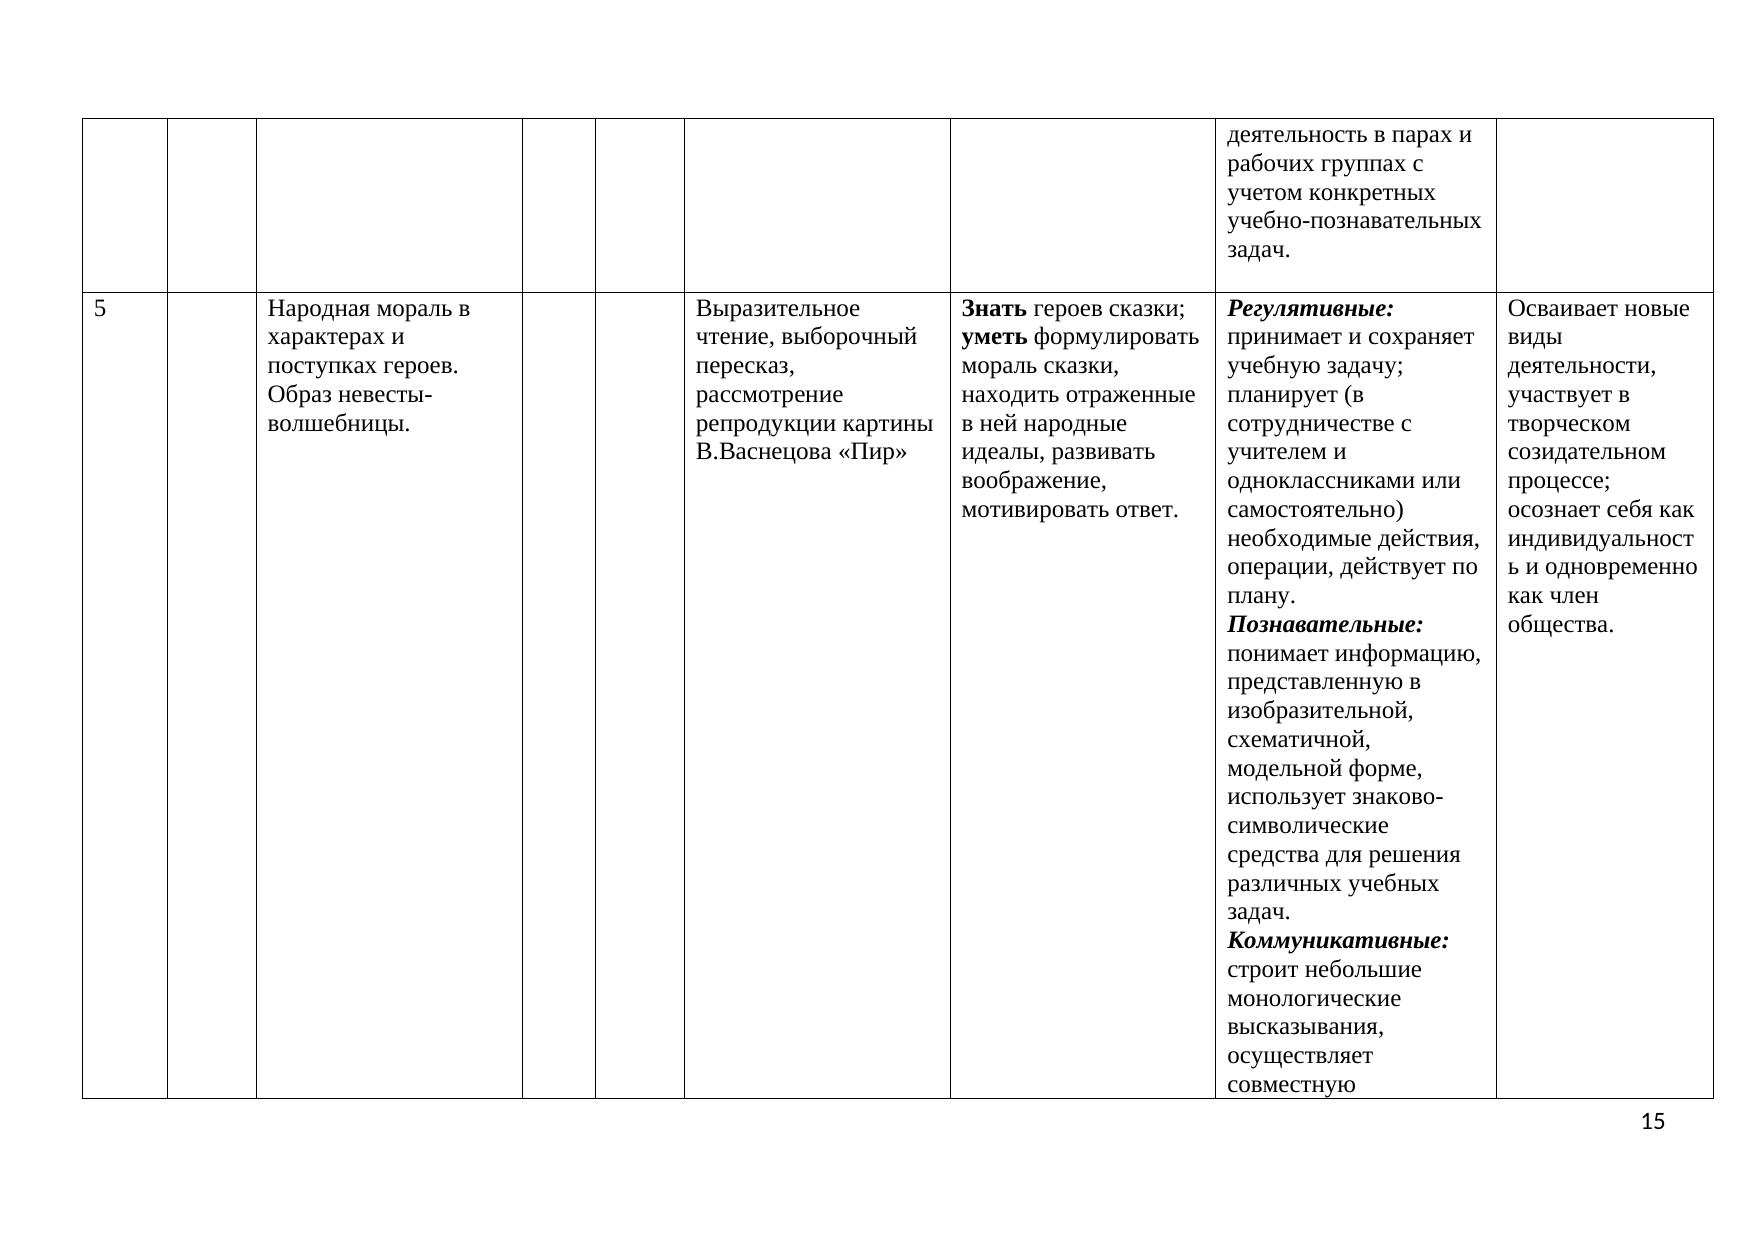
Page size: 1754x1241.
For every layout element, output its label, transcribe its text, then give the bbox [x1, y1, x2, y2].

table_cell [168, 293, 256, 1098]
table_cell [951, 119, 1215, 292]
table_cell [1216, 119, 1496, 292]
table_cell [523, 293, 595, 1098]
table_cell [257, 293, 522, 1098]
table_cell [685, 293, 950, 1098]
table_cell 4 [83, 119, 167, 292]
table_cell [685, 119, 950, 292]
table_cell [1216, 293, 1496, 1098]
table_cell 5 [83, 293, 167, 1098]
table_cell [168, 119, 256, 292]
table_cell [951, 293, 1215, 1098]
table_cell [1497, 119, 1713, 292]
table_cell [257, 119, 522, 292]
table_cell [596, 293, 684, 1098]
table_cell [523, 119, 595, 292]
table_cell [1497, 293, 1713, 1098]
table_cell [596, 119, 684, 292]
